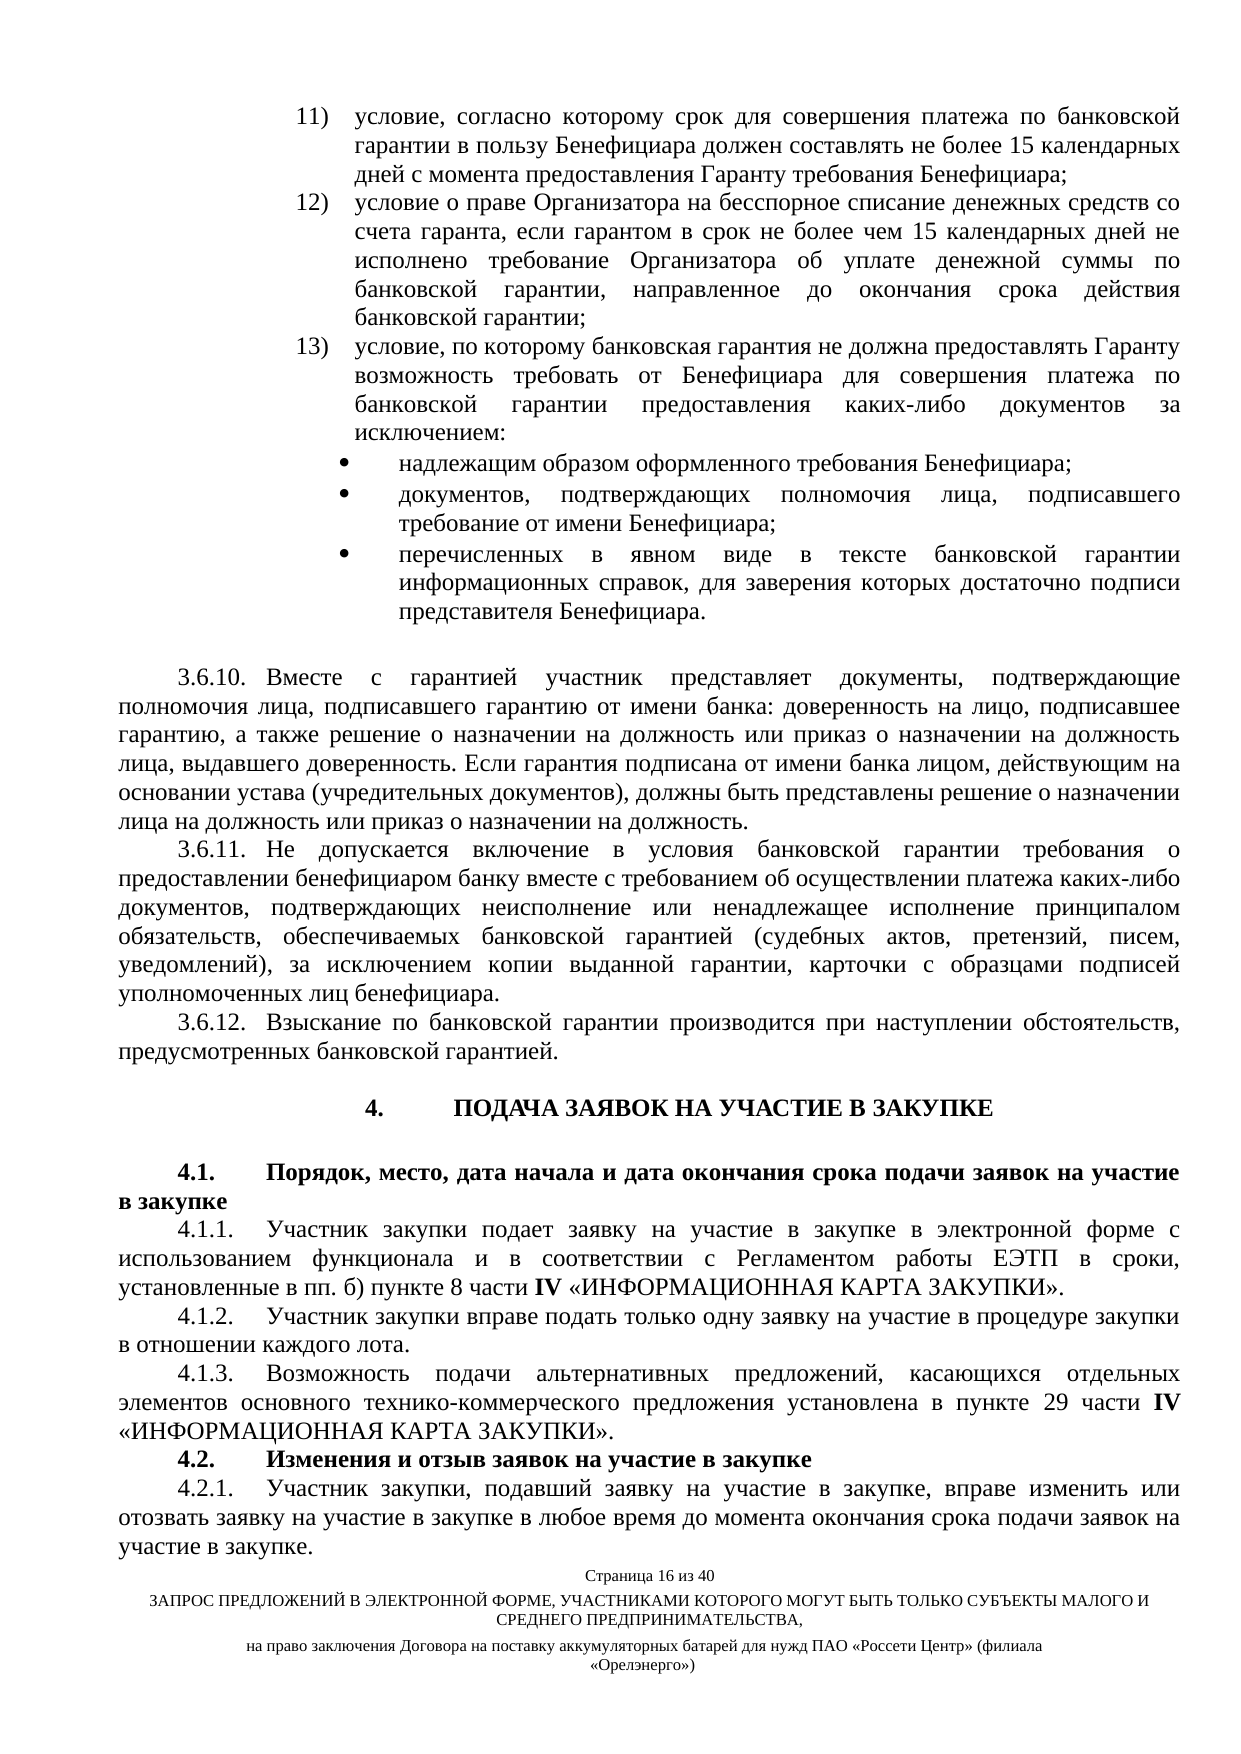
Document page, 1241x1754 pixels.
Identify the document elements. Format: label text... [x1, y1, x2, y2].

list условие, по которому банковская гарантия не должна предоставлять Гаранту возможность требовать от Бенефициара для совершения платежа по банковской гарантии предоставления каких-либо документов за исключением: [295, 331, 1181, 446]
subtitle Участник закупки вправе подать только одну заявку на участие в процедуре закупки в отношении каждого лота. [118, 1301, 1181, 1358]
subtitle Возможность подачи альтернативных предложений, касающихся отдельных элементов основного технико-коммерческого предложения установлена в пункте 29 части IV «ИНФОРМАЦИОННАЯ КАРТА ЗАКУПКИ». [118, 1358, 1181, 1444]
subtitle Участник закупки подает заявку на участие в закупке в электронной форме с использованием функционала и в соответствии с Регламентом работы ЕЭТП в сроки, установленные в пп. б) пункте 8 части IV «ИНФОРМАЦИОННАЯ КАРТА ЗАКУПКИ». [118, 1214, 1181, 1301]
subtitle Изменения и отзыв заявок на участие в закупке [118, 1444, 1181, 1473]
list условие о праве Организатора на бесспорное списание денежных средств со счета гаранта, если гарантом в срок не более чем 15 календарных дней не исполнено требование Организатора об уплате денежной суммы по банковской гарантии, направленное до окончания срока действия банковской гарантии; [295, 187, 1181, 331]
subtitle Не допускается включение в условия банковской гарантии требования о предоставлении бенефициаром банку вместе с требованием об осуществлении платежа каких-либо документов, подтверждающих неисполнение или ненадлежащее исполнение принципалом обязательств, обеспечиваемых банковской гарантией (судебных актов, претензий, писем, уведомлений), за исключением копии выданной гарантии, карточки с образцами подписей уполномоченных лиц бенефициара. [118, 834, 1181, 1007]
subtitle Вместе с гарантией участник представляет документы, подтверждающие полномочия лица, подписавшего гарантию от имени банка: доверенность на лицо, подписавшее гарантию, а также решение о назначении на должность или приказ о назначении на должность лица, выдавшего доверенность. Если гарантия подписана от имени банка лицом, действующим на основании устава (учредительных документов), должны быть представлены решение о назначении лица на должность или приказ о назначении на должность. [118, 662, 1181, 834]
list перечисленных в явном виде в тексте банковской гарантии информационных справок, для заверения которых достаточно подписи представителя Бенефициара. [340, 539, 1181, 625]
subtitle ПОДАЧА ЗАЯВОК НА УЧАСТИЕ В ЗАКУПКЕ [118, 1093, 1181, 1122]
list условие, согласно которому срок для совершения платежа по банковской гарантии в пользу Бенефициара должен составлять не более 15 календарных дней с момента предоставления Гаранту требования Бенефициара; [295, 101, 1181, 187]
subtitle Участник закупки, подавший заявку на участие в закупке, вправе изменить или отозвать заявку на участие в закупке в любое время до момента окончания срока подачи заявок на участие в закупке. [118, 1473, 1181, 1559]
list надлежащим образом оформленного требования Бенефициара; [340, 448, 1181, 477]
subtitle Взыскание по банковской гарантии производится при наступлении обстоятельств, предусмотренных банковской гарантией. [118, 1007, 1181, 1064]
subtitle Порядок, место, дата начала и дата окончания срока подачи заявок на участие в закупке [118, 1157, 1181, 1214]
list документов, подтверждающих полномочия лица, подписавшего требование от имени Бенефициара; [340, 479, 1181, 537]
